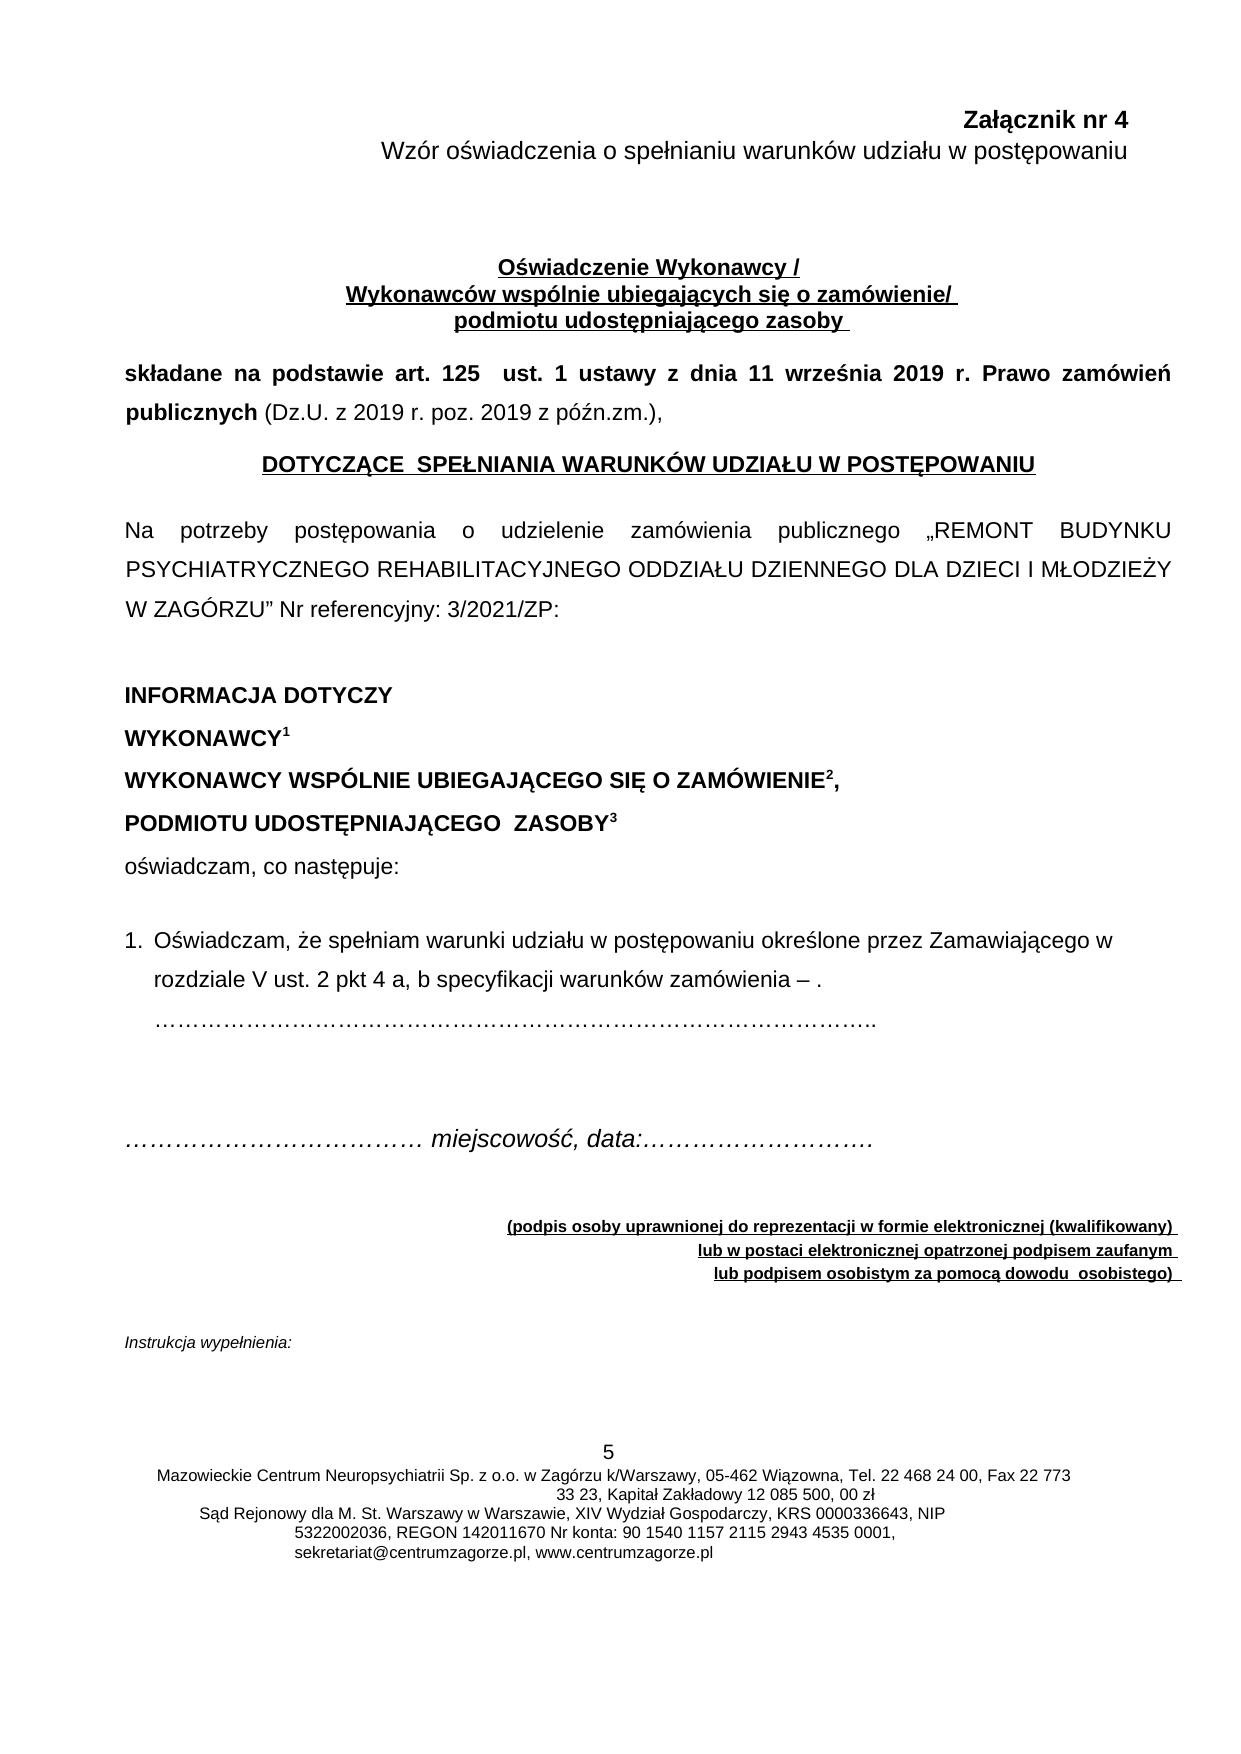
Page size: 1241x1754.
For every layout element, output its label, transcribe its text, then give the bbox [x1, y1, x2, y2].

text Instrukcja wypełnienia: [124, 1333, 1173, 1352]
text Na potrzeby postępowania o udzielenie zamówienia publicznego „REMONT BUDYNKU PSYCHIATRYCZNEGO REHABILITACYJNEGO ODDZIAŁU DZIENNEGO DLA DZIECI I MŁODZIEŻY W ZAGÓRZU” Nr referencyjny: 3/2021/ZP: [124, 517, 1173, 622]
text Wykonawców wspólnie ubiegających się o zamówienie/ [124, 281, 1173, 307]
text INFORMACJA DOTYCZY [124, 682, 1173, 708]
text Wzór oświadczenia o spełnianiu warunków udziału w postępowaniu [80, 136, 1128, 164]
text DOTYCZĄCE SPEŁNIANIA WARUNKÓW UDZIAŁU W POSTĘPOWANIU [124, 451, 1173, 477]
text ……………………………… miejscowość, data:………………………. [124, 1124, 1173, 1153]
text lub w postaci elektronicznej opatrzonej podpisem zaufanym [124, 1240, 1173, 1259]
text PODMIOTU UDOSTĘPNIAJĄCEGO ZASOBY3 [124, 810, 1173, 837]
list Oświadczam, że spełniam warunki udziału w postępowaniu określone przez Zamawiającego w rozdziale V ust. 2 pkt 4 a, b specyfikacji warunków zamówienia – .………………………………………………………………………………….. [124, 927, 1173, 1032]
text (podpis osoby uprawnionej do reprezentacji w formie elektronicznej (kwalifikowany) [124, 1217, 1173, 1236]
text WYKONAWCY WSPÓLNIE UBIEGAJĄCEGO SIĘ O ZAMÓWIENIE2, [124, 767, 1173, 794]
text WYKONAWCY1 [124, 724, 1173, 751]
text podmiotu udostępniającego zasoby [124, 307, 1173, 333]
text Oświadczenie Wykonawcy / [124, 254, 1173, 281]
text składane na podstawie art. 125 ust. 1 ustawy z dnia 11 września 2019 r. Prawo zamówień publicznych (Dz.U. z 2019 r. poz. 2019 z późn.zm.), [124, 360, 1173, 426]
text Załącznik nr 4 [80, 105, 1128, 133]
text lub podpisem osobistym za pomocą dowodu osobistego) [124, 1263, 1173, 1283]
text oświadczam, co następuje: [124, 853, 1173, 879]
